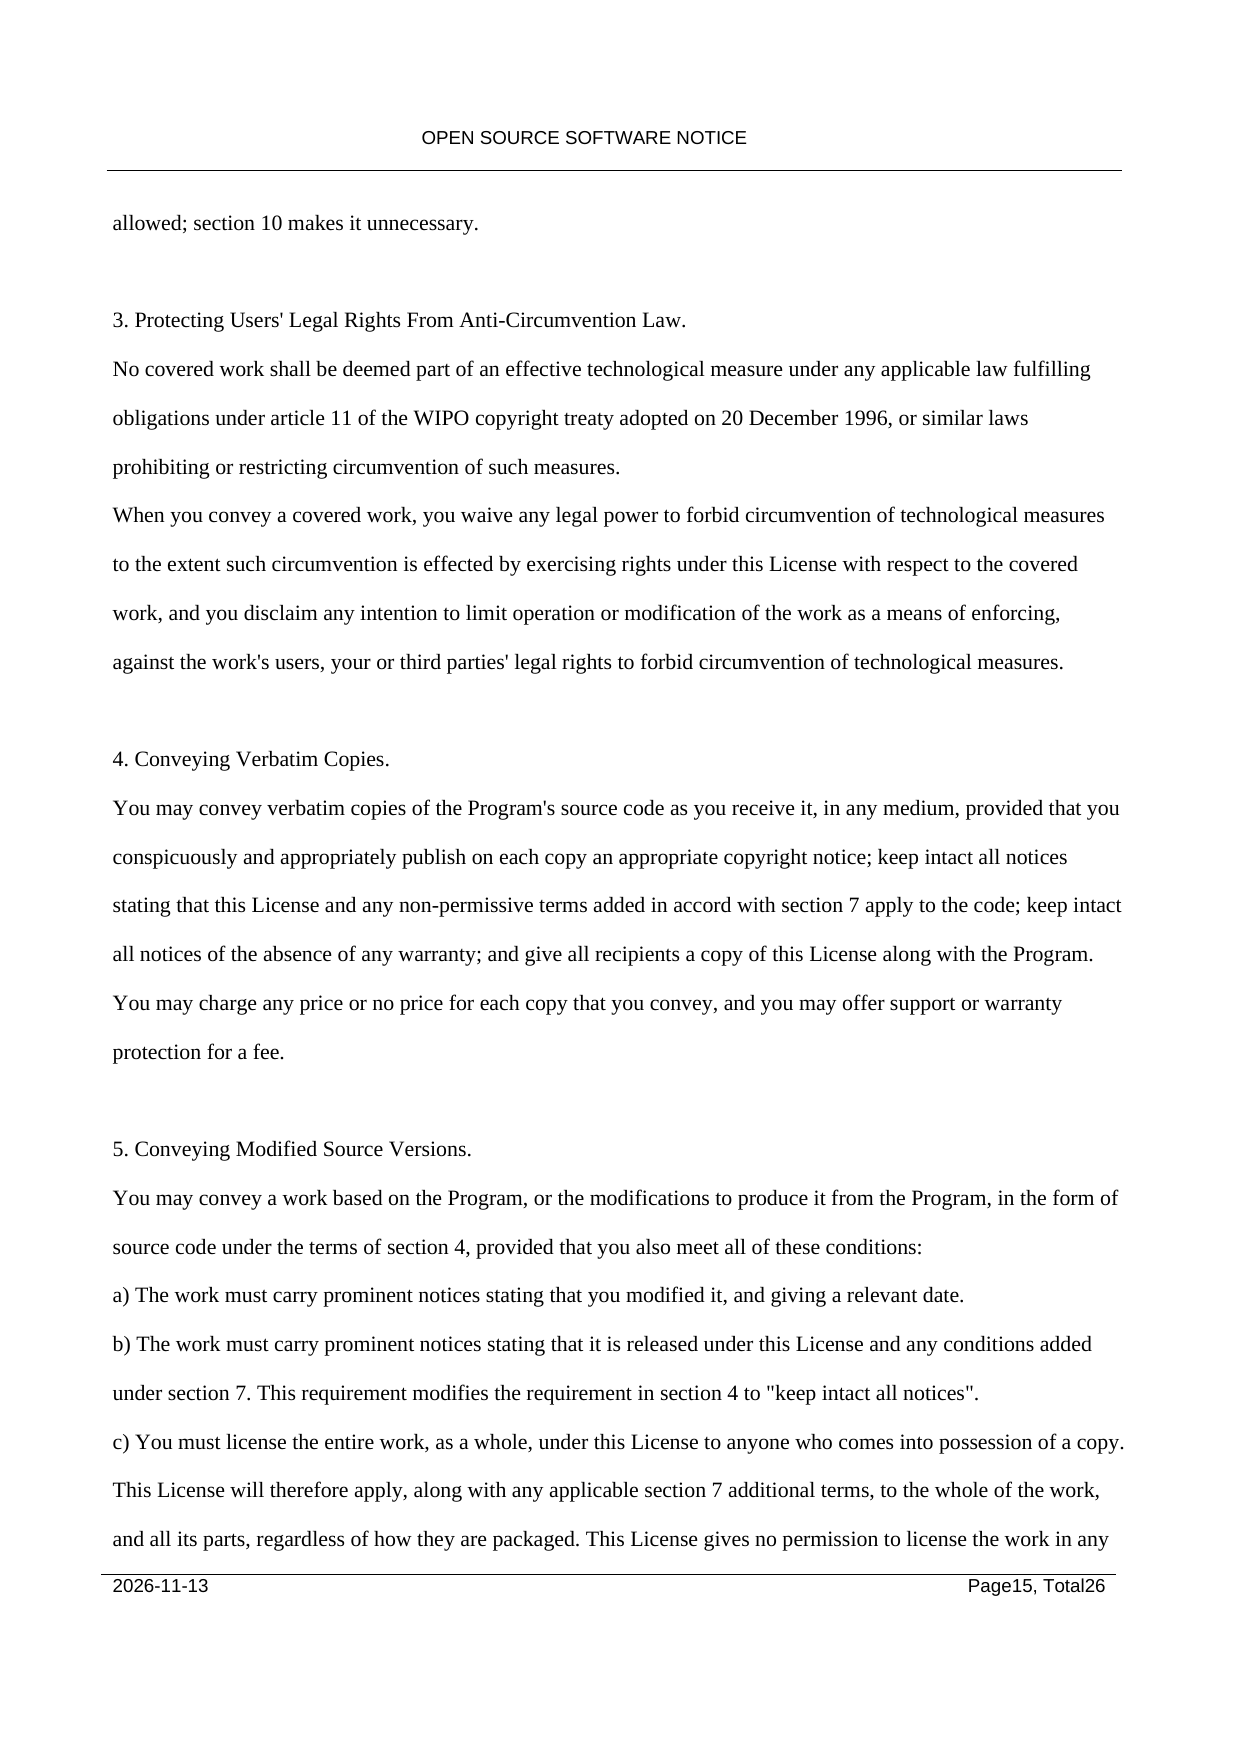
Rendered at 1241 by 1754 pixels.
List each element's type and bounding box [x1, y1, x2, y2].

text [112, 206, 1128, 1555]
